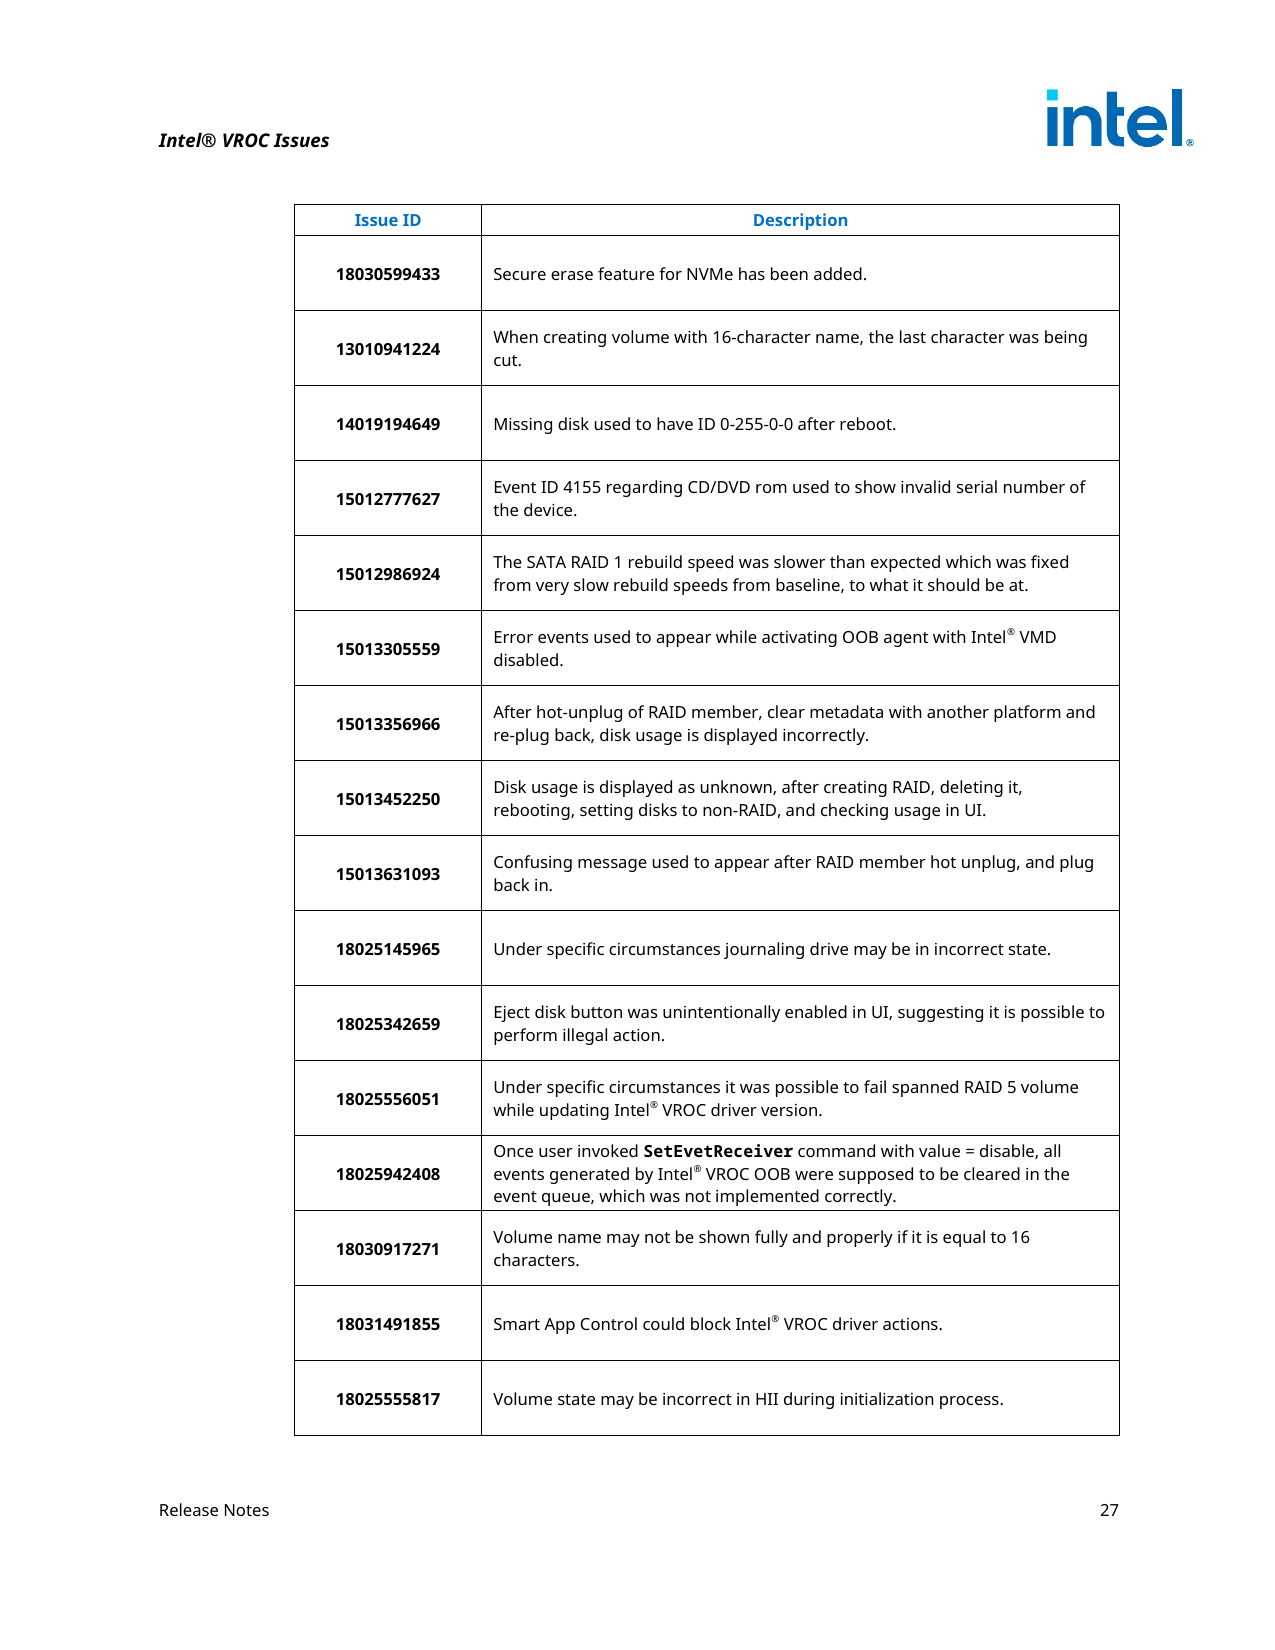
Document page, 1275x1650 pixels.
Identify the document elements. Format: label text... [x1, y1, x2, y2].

table_cell 13010941224 [295, 311, 481, 385]
table_cell Volume state may be incorrect in HII during initialization process. [482, 1361, 1119, 1435]
table_header Issue ID [295, 205, 481, 235]
picture [1046, 87, 1194, 148]
table_cell 18030599433 [295, 236, 481, 310]
table_cell Event ID 4155 regarding CD/DVD rom used to show invalid serial number of the device. [482, 461, 1119, 535]
table_cell After hot-unplug of RAID member, clear metadata with another platform and re-plug back, disk usage is displayed incorrectly. [482, 686, 1119, 760]
table_cell Volume name may not be shown fully and properly if it is equal to 16 characters. [482, 1211, 1119, 1285]
table_cell 18025145965 [295, 911, 481, 985]
table_cell When creating volume with 16-character name, the last character was being cut. [482, 311, 1119, 385]
table_cell 14019194649 [295, 386, 481, 460]
table_cell Missing disk used to have ID 0-255-0-0 after reboot. [482, 386, 1119, 460]
table_cell Disk usage is displayed as unknown, after creating RAID, deleting it, rebooting, setting disks to non-RAID, and checking usage in UI. [482, 761, 1119, 835]
table_cell 15013305559 [295, 611, 481, 685]
table_cell Under specific circumstances it was possible to fail spanned RAID 5 volume while updating Intel® VROC driver version. [482, 1061, 1119, 1135]
table_cell 15013452250 [295, 761, 481, 835]
table_cell 15013631093 [295, 836, 481, 910]
table_cell Once user invoked SetEvetReceiver command with value = disable, all events generated by Intel® VROC OOB were supposed to be cleared in the event queue, which was not implemented correctly. [482, 1136, 1119, 1210]
table_cell Secure erase feature for NVMe has been added. [482, 236, 1119, 310]
table_header Description [482, 205, 1119, 235]
table_cell Confusing message used to appear after RAID member hot unplug, and plug back in. [482, 836, 1119, 910]
table_cell 15012986924 [295, 536, 481, 610]
table_cell Under specific circumstances journaling drive may be in incorrect state. [482, 911, 1119, 985]
table_cell 18025342659 [295, 986, 481, 1060]
table_cell Smart App Control could block Intel® VROC driver actions. [482, 1286, 1119, 1360]
table_cell 15013356966 [295, 686, 481, 760]
table_cell 18031491855 [295, 1286, 481, 1360]
table_cell 18030917271 [295, 1211, 481, 1285]
table_cell The SATA RAID 1 rebuild speed was slower than expected which was fixed from very slow rebuild speeds from baseline, to what it should be at. [482, 536, 1119, 610]
table_cell 18025555817 [295, 1361, 481, 1435]
table_cell 18025942408 [295, 1136, 481, 1210]
table_cell 18025556051 [295, 1061, 481, 1135]
table_cell Eject disk button was unintentionally enabled in UI, suggesting it is possible to perform illegal action. [482, 986, 1119, 1060]
table_cell 15012777627 [295, 461, 481, 535]
table_cell Error events used to appear while activating OOB agent with Intel® VMD disabled. [482, 611, 1119, 685]
